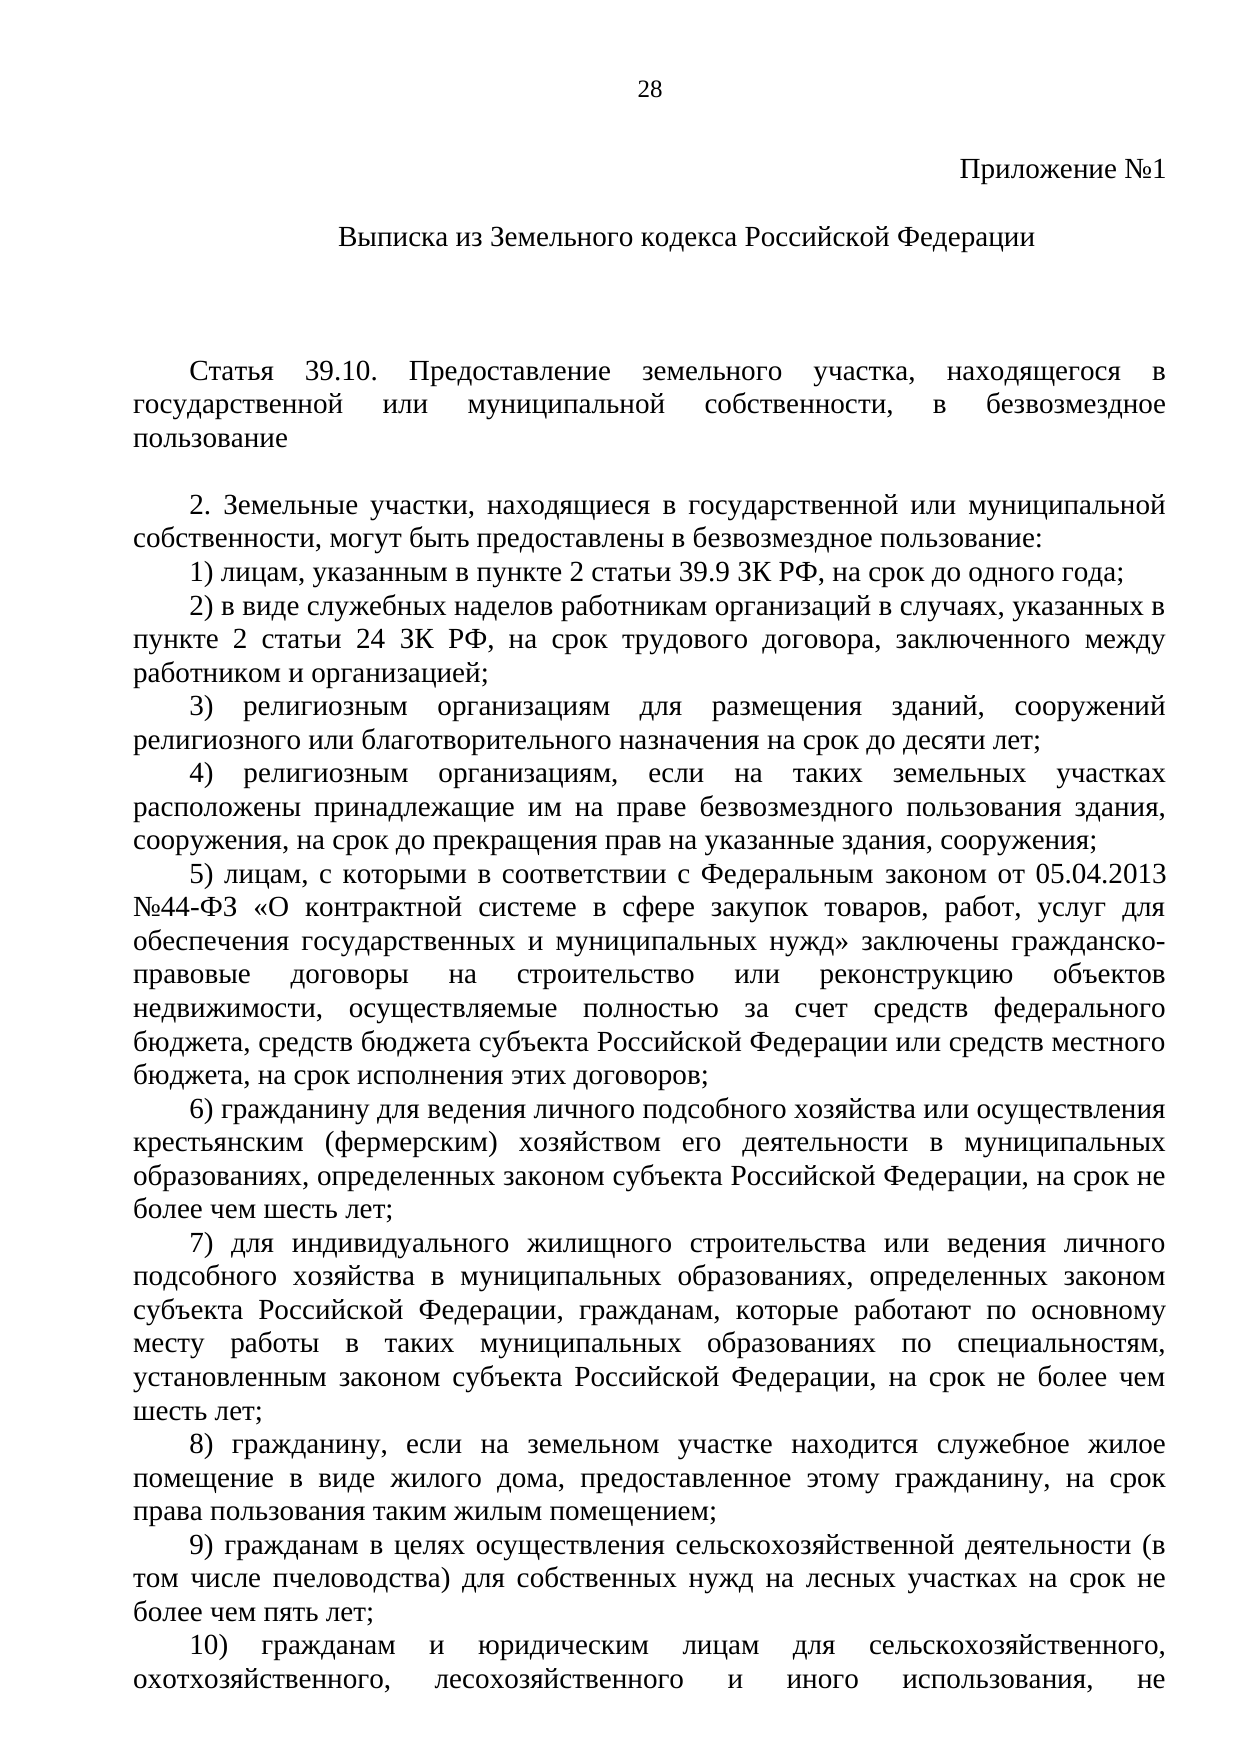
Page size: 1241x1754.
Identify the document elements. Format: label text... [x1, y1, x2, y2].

text 6) гражданину для ведения личного подсобного хозяйства или осуществления крестьянским (фермерским) хозяйством его деятельности в муниципальных образованиях, определенных законом субъекта Российской Федерации, на срок не более чем шесть лет; [133, 1091, 1167, 1225]
text 3) религиозным организациям для размещения зданий, сооружений религиозного или благотворительного назначения на срок до десяти лет; [133, 688, 1167, 755]
text Приложение №1 [133, 152, 1167, 185]
text 5) лицам, с которыми в соответствии с Федеральным законом от 05.04.2013 №44-ФЗ «О контрактной системе в сфере закупок товаров, работ, услуг для обеспечения государственных и муниципальных нужд» заключены гражданско-правовые договоры на строительство или реконструкцию объектов недвижимости, осуществляемые полностью за счет средств федерального бюджета, средств бюджета субъекта Российской Федерации или средств местного бюджета, на срок исполнения этих договоров; [133, 856, 1167, 1091]
text 2. Земельные участки, находящиеся в государственной или муниципальной собственности, могут быть предоставлены в безвозмездное пользование: [133, 487, 1167, 554]
text Выписка из Земельного кодекса Российской Федерации [133, 219, 1167, 252]
text 8) гражданину, если на земельном участке находится служебное жилое помещение в виде жилого дома, предоставленное этому гражданину, на срок права пользования таким жилым помещением; [133, 1426, 1167, 1527]
text Статья 39.10. Предоставление земельного участка, находящегося в государственной или муниципальной собственности, в безвозмездное пользование [133, 353, 1167, 453]
text 4) религиозным организациям, если на таких земельных участках расположены принадлежащие им на праве безвозмездного пользования здания, сооружения, на срок до прекращения прав на указанные здания, сооружения; [133, 755, 1167, 856]
text 7) для индивидуального жилищного строительства или ведения личного подсобного хозяйства в муниципальных образованиях, определенных законом субъекта Российской Федерации, гражданам, которые работают по основному месту работы в таких муниципальных образованиях по специальностям, установленным законом субъекта Российской Федерации, на срок не более чем шесть лет; [133, 1225, 1167, 1426]
text 9) гражданам в целях осуществления сельскохозяйственной деятельности (в том числе пчеловодства) для собственных нужд на лесных участках на срок не более чем пять лет; [133, 1527, 1167, 1627]
text 2) в виде служебных наделов работникам организаций в случаях, указанных в пункте 2 статьи 24 ЗК РФ, на срок трудового договора, заключенного между работником и организацией; [133, 588, 1167, 688]
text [133, 1627, 1167, 1694]
text 1) лицам, указанным в пункте 2 статьи 39.9 ЗК РФ, на срок до одного года; [133, 554, 1167, 588]
